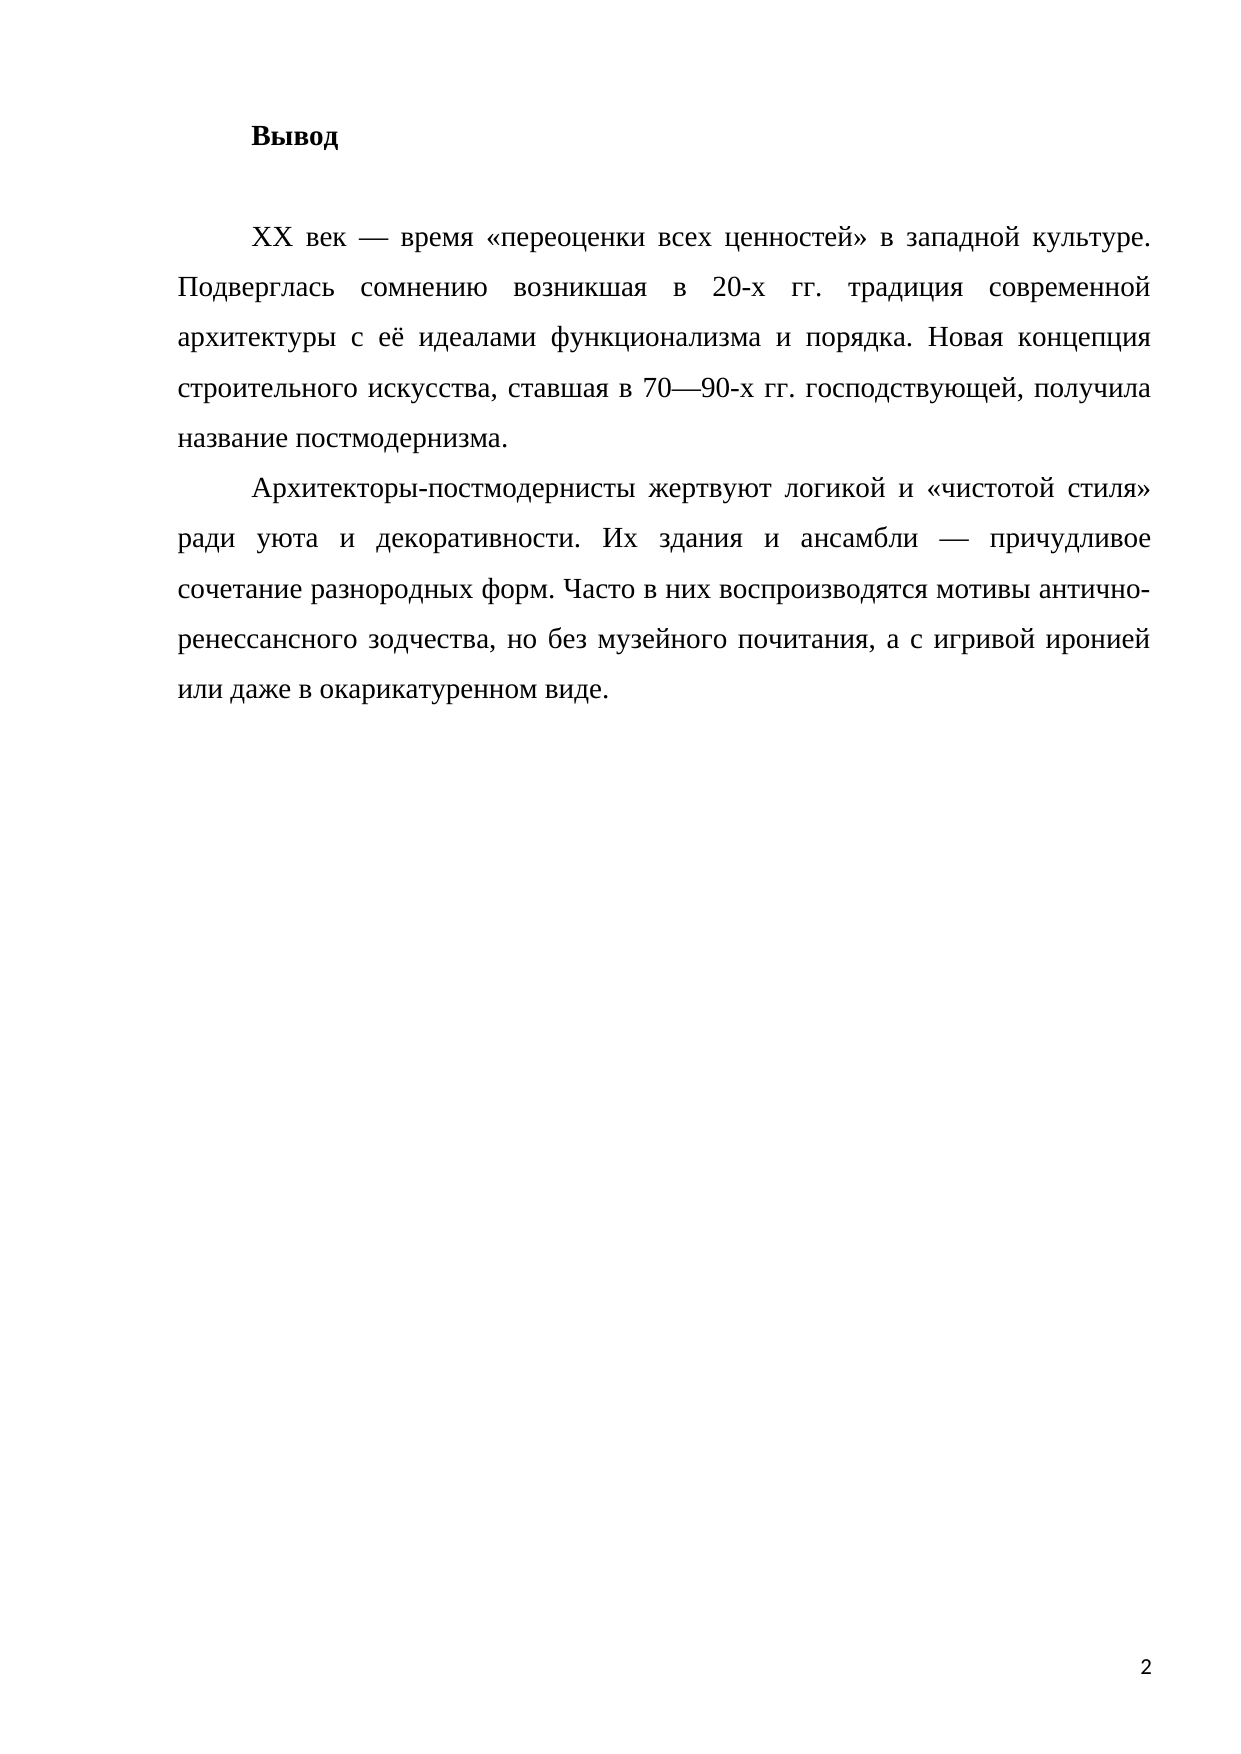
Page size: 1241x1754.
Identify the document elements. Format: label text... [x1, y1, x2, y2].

text ХХ век — время «переоценки всех ценностей» в западной культуре. Подверглась сомнению возникшая в 20-х гг. традиция современной архитектуры с её идеалами функционализма и порядка. Новая концепция строительного искусства, ставшая в 70—90-х гг. господствующей, получила название постмодернизма. [177, 219, 1152, 453]
text Архитекторы-постмодернисты жертвуют логикой и «чистотой стиля» ради уюта и декоративности. Их здания и ансамбли — причудливое сочетание разнородных форм. Часто в них воспроизводятся мотивы антично-ренессансного зодчества, но без музейного почитания, а с игривой иронией или даже в окарикатуренном виде. [177, 470, 1152, 705]
text Вывод [177, 118, 1152, 152]
